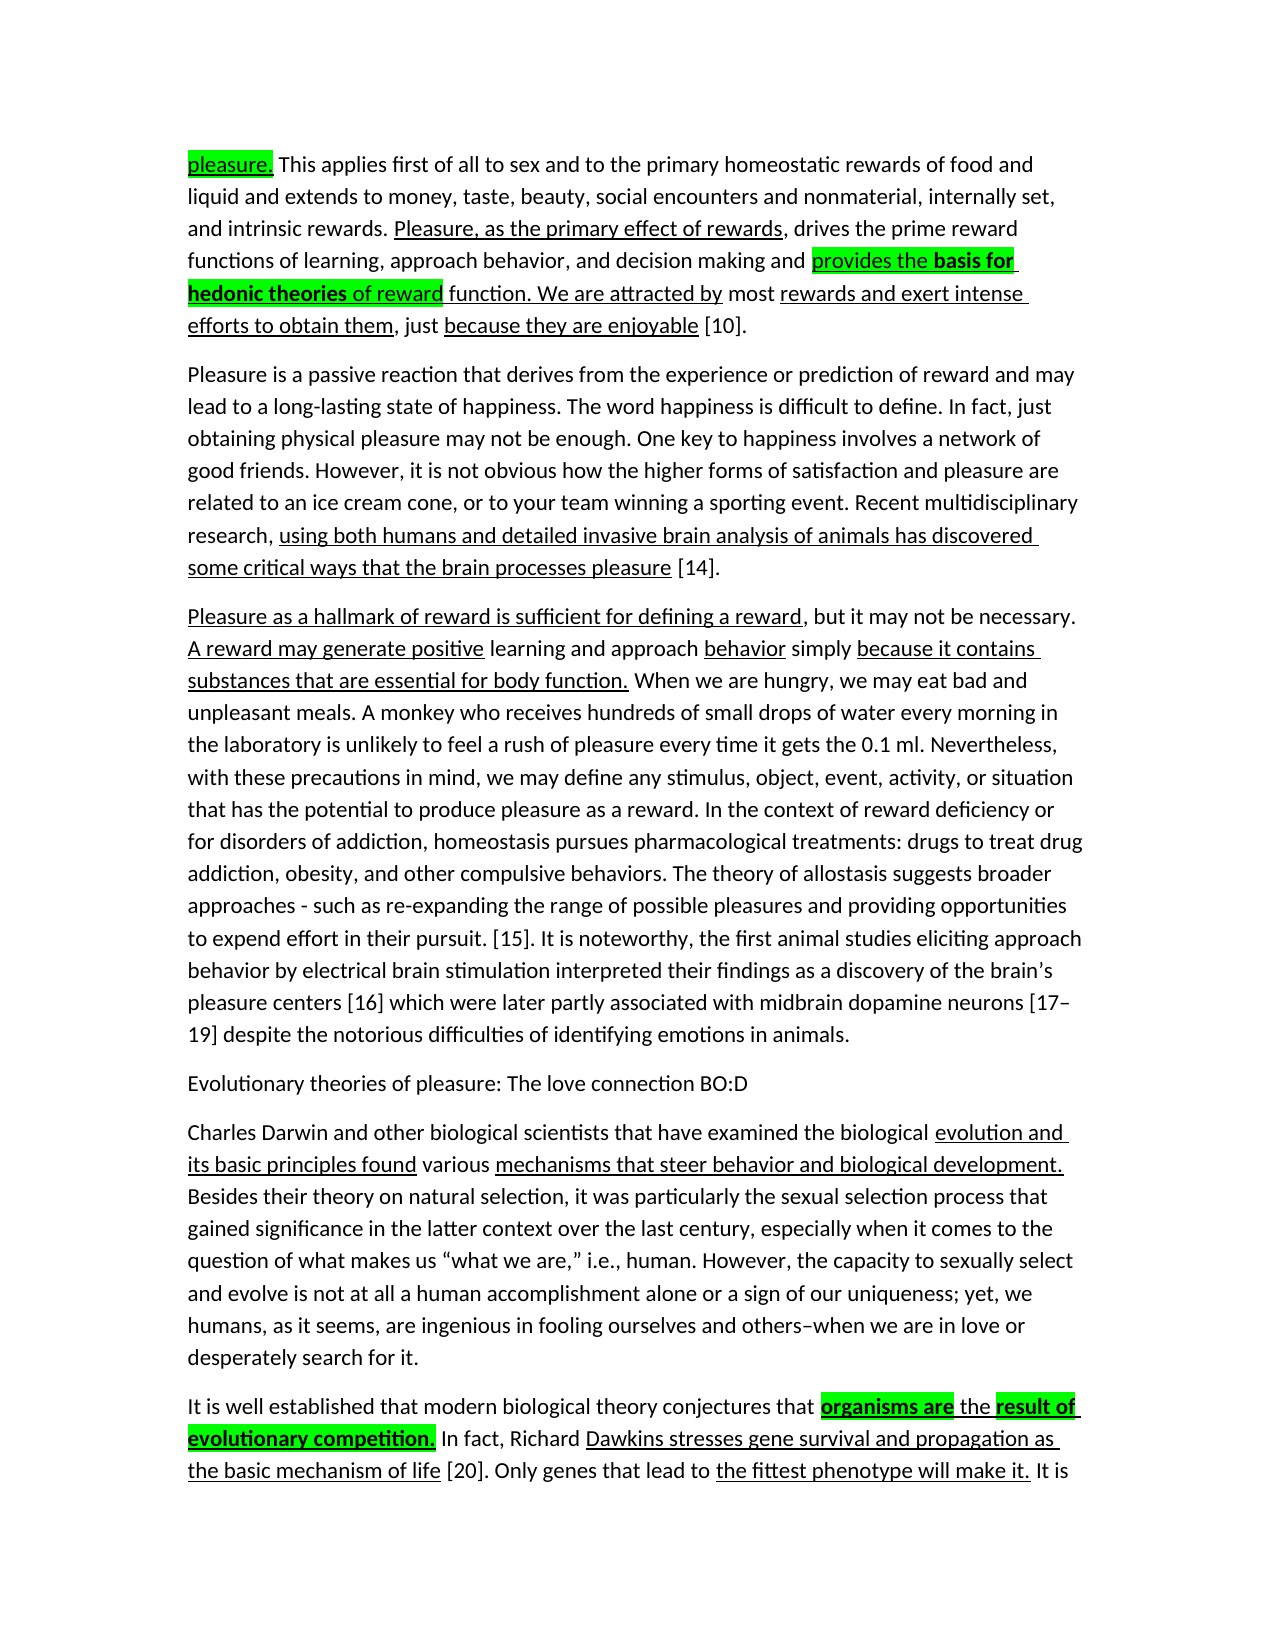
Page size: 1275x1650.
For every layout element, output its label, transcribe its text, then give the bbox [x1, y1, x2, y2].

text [187, 150, 1087, 339]
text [187, 1392, 1087, 1484]
text Pleasure as a hallmark of reward is sufficient for defining a reward, but it may not be necessary. A reward may generate positive learning and approach behavior simply because it contains substances that are essential for body function. When we are hungry, we may eat bad and unpleasant meals. A monkey who receives hundreds of small drops of water every morning in the laboratory is unlikely to feel a rush of pleasure every time it gets the 0.1 ml. Nevertheless, with these precautions in mind, we may define any stimulus, object, event, activity, or situation that has the potential to produce pleasure as a reward. In the context of reward deficiency or for disorders of addiction, homeostasis pursues pharmacological treatments: drugs to treat drug addiction, obesity, and other compulsive behaviors. The theory of allostasis suggests broader approaches - such as re-expanding the range of possible pleasures and providing opportunities to expend effort in their pursuit. [15]. It is noteworthy, the first animal studies eliciting approach behavior by electrical brain stimulation interpreted their findings as a discovery of the brain’s pleasure centers [16] which were later partly associated with midbrain dopamine neurons [17–19] despite the notorious difficulties of identifying emotions in animals. [187, 602, 1087, 1048]
text Charles Darwin and other biological scientists that have examined the biological evolution and its basic principles found various mechanisms that steer behavior and biological development. Besides their theory on natural selection, it was particularly the sexual selection process that gained significance in the latter context over the last century, especially when it comes to the question of what makes us “what we are,” i.e., human. However, the capacity to sexually select and evolve is not at all a human accomplishment alone or a sign of our uniqueness; yet, we humans, as it seems, are ingenious in fooling ourselves and others–when we are in love or desperately search for it. [187, 1118, 1087, 1371]
text Evolutionary theories of pleasure: The love connection BO:D [187, 1069, 1087, 1097]
text Pleasure is a passive reaction that derives from the experience or prediction of reward and may lead to a long-lasting state of happiness. The word happiness is difficult to define. In fact, just obtaining physical pleasure may not be enough. One key to happiness involves a network of good friends. However, it is not obvious how the higher forms of satisfaction and pleasure are related to an ice cream cone, or to your team winning a sporting event. Recent multidisciplinary research, using both humans and detailed invasive brain analysis of animals has discovered some critical ways that the brain processes pleasure [14]. [187, 360, 1087, 581]
